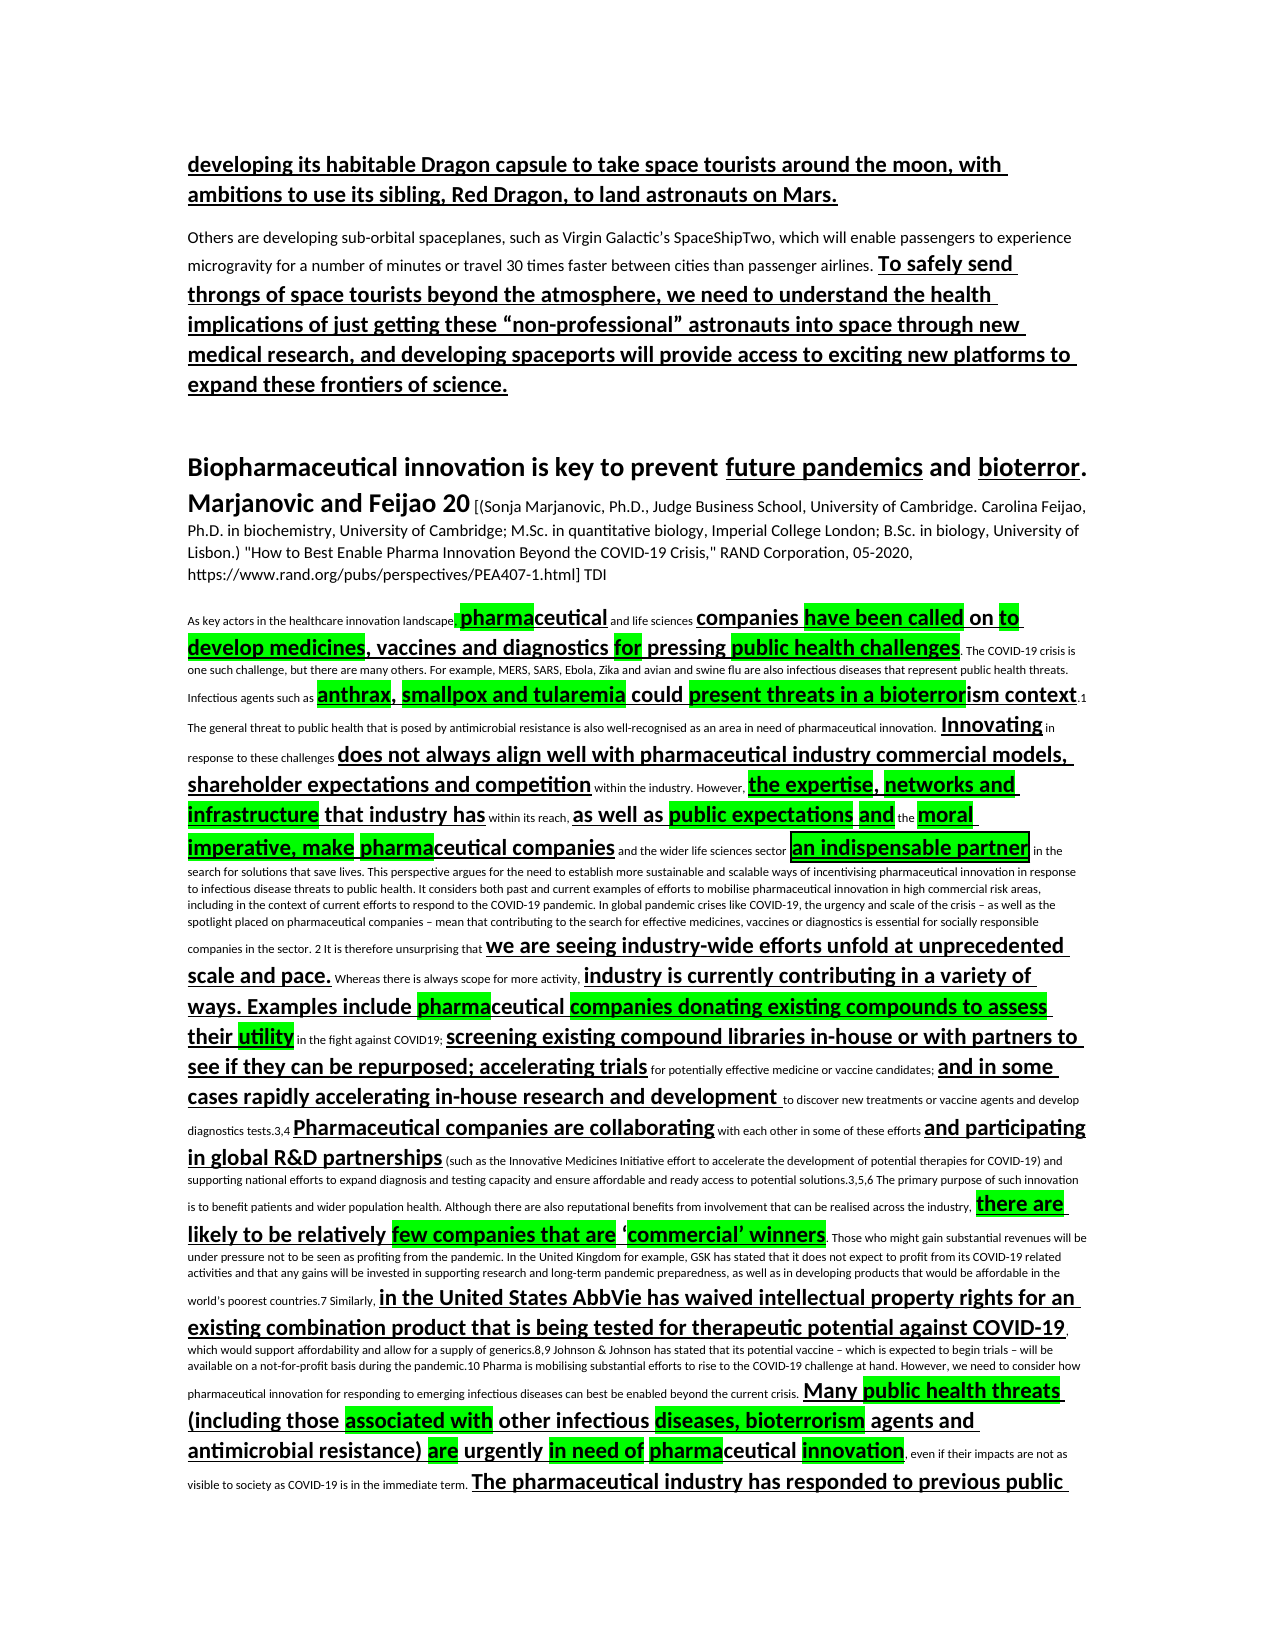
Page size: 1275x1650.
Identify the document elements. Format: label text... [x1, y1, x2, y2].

subtitle Biopharmaceutical innovation is key to prevent future pandemics and bioterror. [187, 450, 1087, 483]
text Marjanovic and Feijao 20 [(Sonja Marjanovic, Ph.D., Judge Business School, University of Cambridge. Carolina Feijao, Ph.D. in biochemistry, University of Cambridge; M.Sc. in quantitative biology, Imperial College London; B.Sc. in biology, University of Lisbon.) "How to Best Enable Pharma Innovation Beyond the COVID-19 Crisis," RAND Corporation, 05-2020, https://www.rand.org/pubs/perspectives/PEA407-1.html] TDI [187, 486, 1087, 585]
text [187, 150, 1087, 208]
text Others are developing sub-orbital spaceplanes, such as Virgin Galactic’s SpaceShipTwo, which will enable passengers to experience microgravity for a number of minutes or travel 30 times faster between cities than passenger airlines. To safely send throngs of space tourists beyond the atmosphere, we need to understand the health implications of just getting these “non-professional” astronauts into space through new medical research, and developing spaceports will provide access to exciting new platforms to expand these frontiers of science. [187, 227, 1087, 398]
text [187, 603, 1087, 1495]
